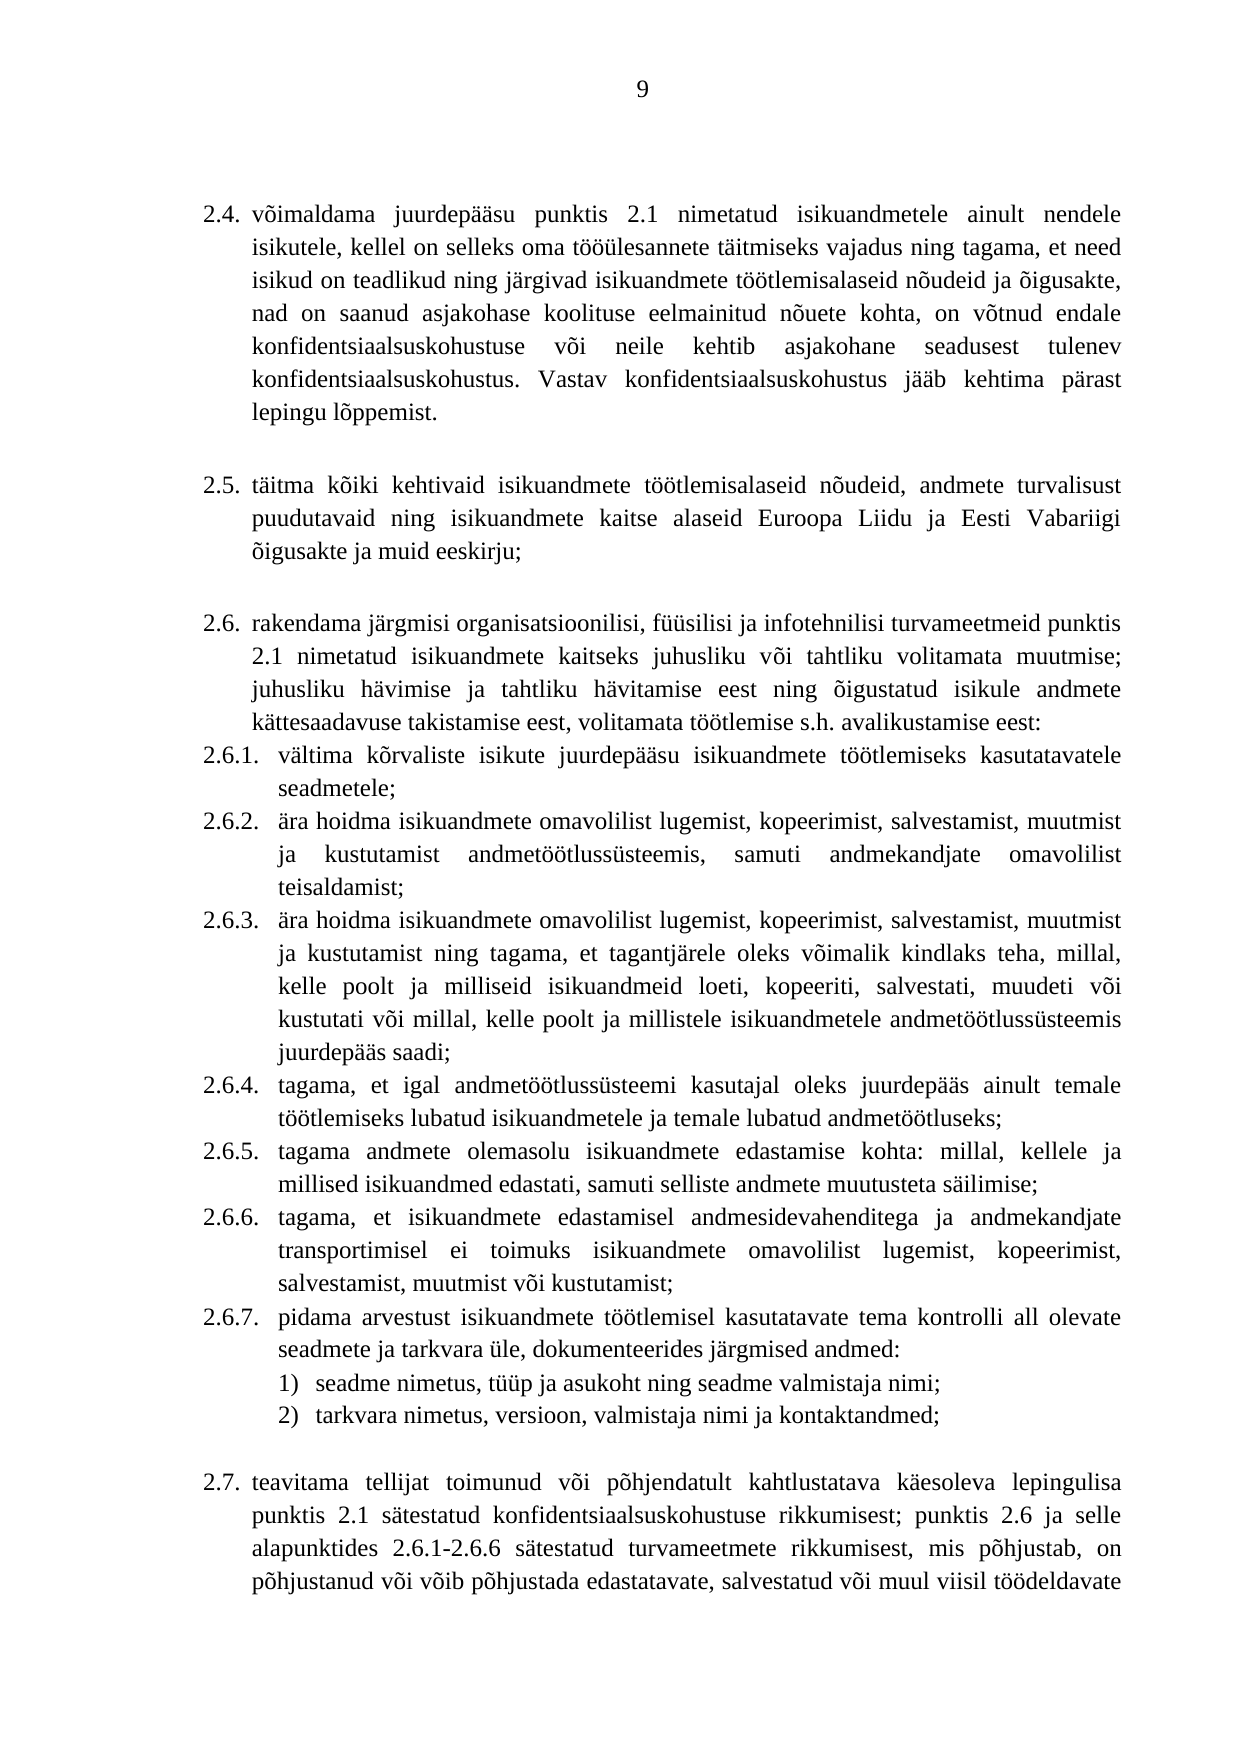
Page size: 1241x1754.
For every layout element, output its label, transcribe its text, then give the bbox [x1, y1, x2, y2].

list ära hoidma isikuandmete omavolilist lugemist, kopeerimist, salvestamist, muutmist ja kustutamist ning tagama, et tagantjärele oleks võimalik kindlaks teha, millal, kelle poolt ja milliseid isikuandmeid loeti, kopeeriti, salvestati, muudeti või kustutati või millal, kelle poolt ja millistele isikuandmetele andmetöötlussüsteemis juurdepääs saadi; [203, 905, 1122, 1066]
list võimaldama juurdepääsu punktis 2.1 nimetatud isikuandmetele ainult nendele isikutele, kellel on selleks oma tööülesannete täitmiseks vajadus ning tagama, et need isikud on teadlikud ning järgivad isikuandmete töötlemisalaseid nõudeid ja õigusakte, nad on saanud asjakohase koolituse eelmainitud nõuete kohta, on võtnud endale konfidentsiaalsuskohustuse või neile kehtib asjakohane seadusest tulenev konfidentsiaalsuskohustus. Vastav konfidentsiaalsuskohustus jääb kehtima pärast lepingu lõppemist. [203, 199, 1122, 426]
list tarkvara nimetus, versioon, valmistaja nimi ja kontaktandmed; [278, 1401, 1122, 1429]
list vältima kõrvaliste isikute juurdepääsu isikuandmete töötlemiseks kasutatavatele seadmetele; [203, 740, 1122, 802]
list tagama, et isikuandmete edastamisel andmesidevahenditega ja andmekandjate transportimisel ei toimuks isikuandmete omavolilist lugemist, kopeerimist, salvestamist, muutmist või kustutamist; [203, 1202, 1122, 1297]
list täitma kõiki kehtivaid isikuandmete töötlemisalaseid nõudeid, andmete turvalisust puudutavaid ning isikuandmete kaitse alaseid Euroopa Liidu ja Eesti Vabariigi õigusakte ja muid eeskirju; [203, 470, 1122, 564]
list tagama andmete olemasolu isikuandmete edastamise kohta: millal, kellele ja millised isikuandmed edastati, samuti selliste andmete muutusteta säilimise; [203, 1136, 1122, 1198]
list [203, 1467, 1122, 1594]
list rakendama järgmisi organisatsioonilisi, füüsilisi ja infotehnilisi turvameetmeid punktis 2.1 nimetatud isikuandmete kaitseks juhusliku või tahtliku volitamata muutmise; juhusliku hävimise ja tahtliku hävitamise eest ning õigustatud isikule andmete kättesaadavuse takistamise eest, volitamata töötlemise s.h. avalikustamise eest: [203, 608, 1122, 736]
list ära hoidma isikuandmete omavolilist lugemist, kopeerimist, salvestamist, muutmist ja kustutamist andmetöötlussüsteemis, samuti andmekandjate omavolilist teisaldamist; [203, 806, 1122, 901]
list tagama, et igal andmetöötlussüsteemi kasutajal oleks juurdepääs ainult temale töötlemiseks lubatud isikuandmetele ja temale lubatud andmetöötluseks; [203, 1070, 1122, 1132]
list seadme nimetus, tüüp ja asukoht ning seadme valmistaja nimi; [278, 1368, 1122, 1396]
list pidama arvestust isikuandmete töötlemisel kasutatavate tema kontrolli all olevate seadmete ja tarkvara üle, dokumenteerides järgmised andmed: [203, 1302, 1122, 1363]
